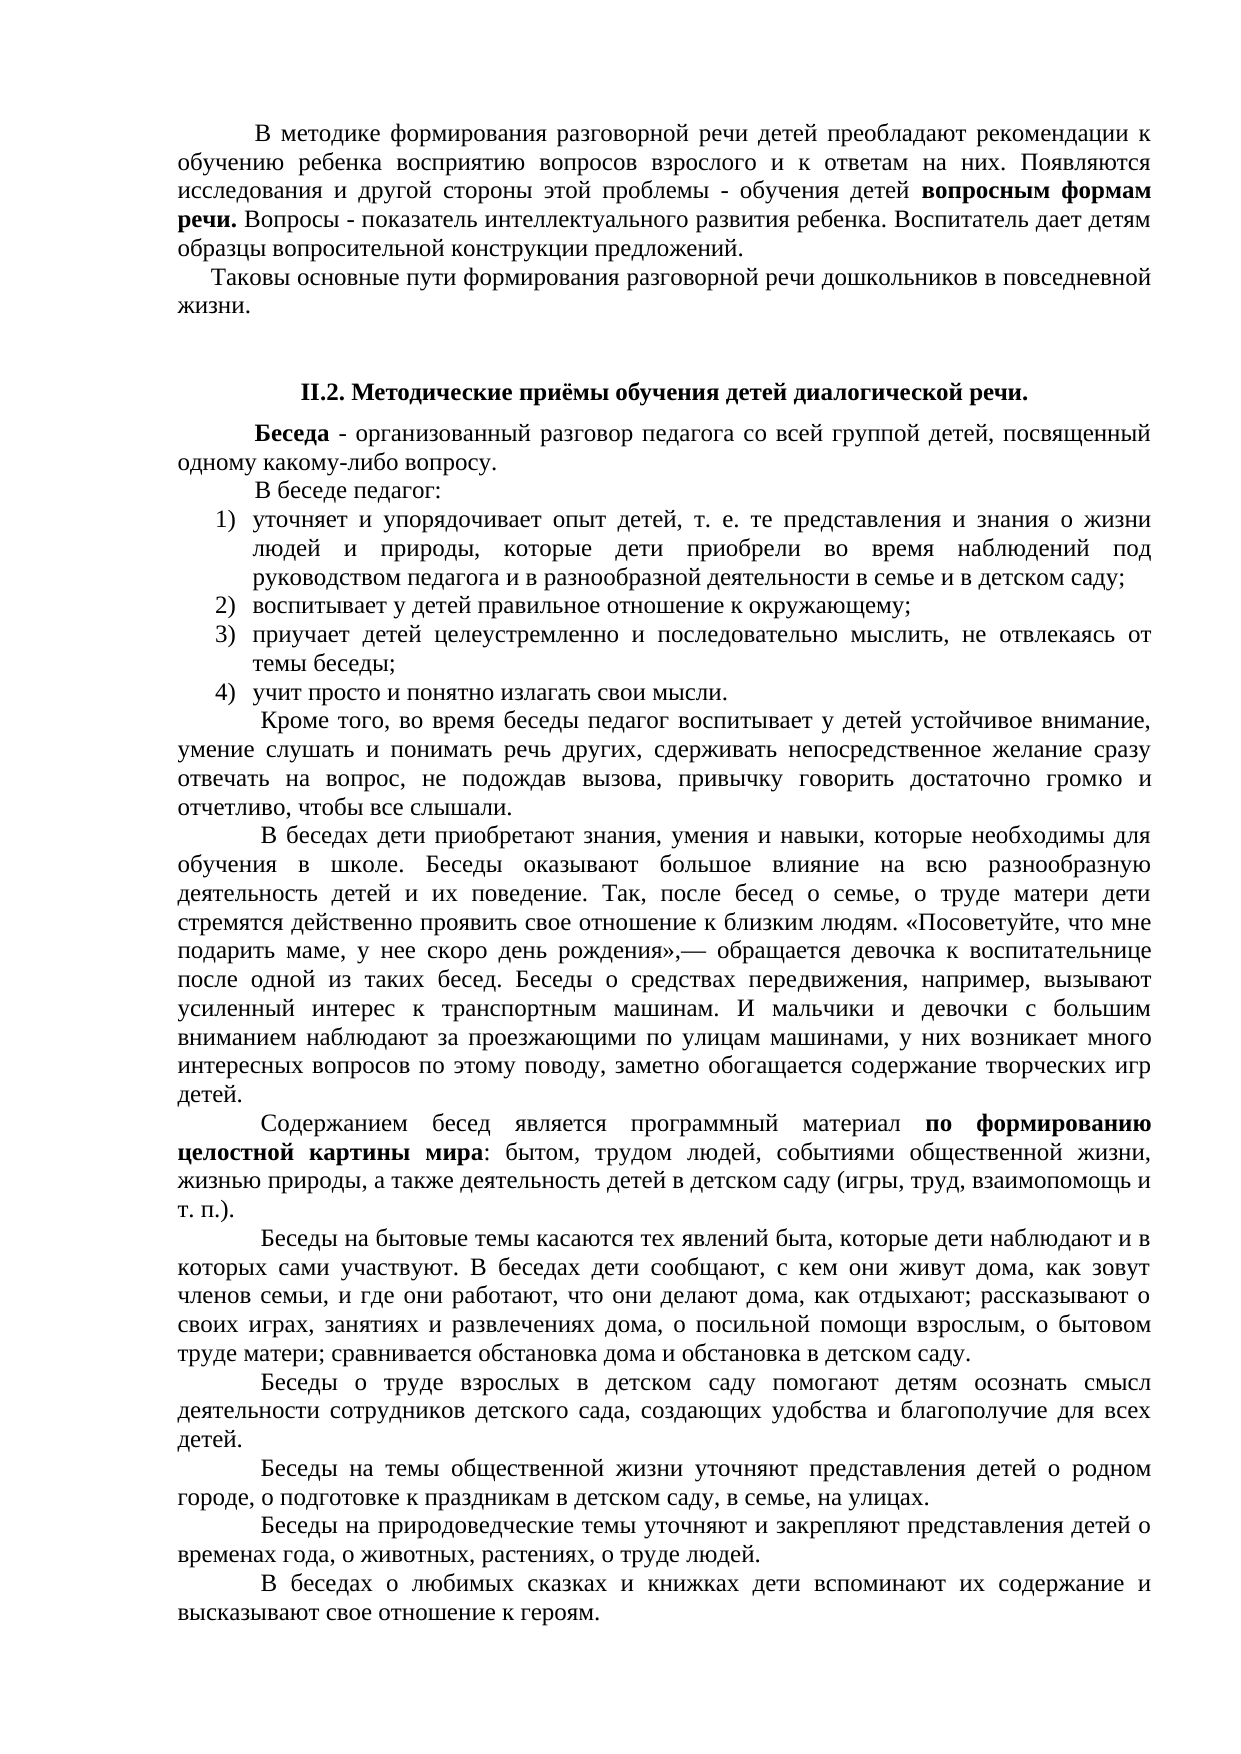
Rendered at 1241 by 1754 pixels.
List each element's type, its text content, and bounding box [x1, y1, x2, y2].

text В беседах о любимых сказках и книжках дети вспоминают их содержание и высказывают свое отношение к героям. [177, 1568, 1152, 1626]
text Таковы основные пути формирования разговорной речи дошкольников в повседневной жизни. [177, 262, 1152, 319]
list учит просто и понятно излагать свои мысли. [215, 677, 1152, 706]
text В беседе педагог: [177, 476, 1152, 504]
list уточняет и упорядочивает опыт детей, т. е. те представления и знания о жизни людей и природы, которые дети приобрели во время наблюдений под руководством педагога и в разнообразной деятельности в семье и в детском саду; [215, 504, 1152, 591]
text В беседах дети приобретают знания, умения и навыки, которые необходимы для обучения в школе. Беседы оказывают большое влияние на всю разнообразную деятельность детей и их поведение. Так, после бесед о семье, о труде матери дети стремятся действенно проявить свое отношение к близким людям. «Посоветуйте, что мне подарить маме, у нее скоро день рождения»,— обращается девочка к воспитательнице после одной из таких бесед. Беседы о средствах передвижения, например, вызывают усиленный интерес к транспортным машинам. И мальчики и девочки с большим вниманием наблюдают за проезжающими по улицам машинами, у них возникает много интересных вопросов по этому поводу, заметно обогащается содержание творческих игр детей. [177, 821, 1152, 1108]
subtitle II.2. Методические приёмы обучения детей диалогической речи. [177, 377, 1152, 406]
text Беседы на бытовые темы касаются тех явлений быта, которые дети наблюдают и в которых сами участвуют. В беседах дети сообщают, с кем они живут дома, как зовут членов семьи, и где они работают, что они делают дома, как отдыхают; рассказывают о своих играх, занятиях и развлечениях дома, о посильной помощи взрослым, о бытовом труде матери; сравнивается обстановка дома и обстановка в детском саду. [177, 1223, 1152, 1367]
text Содержанием бесед является программный материал по формированию целостной картины мира: бытом, трудом людей, событиями общественной жизни, жизнью природы, а также деятельность детей в детском саду (игры, труд, взаимопомощь и т. п.). [177, 1108, 1152, 1223]
text Беседа - организованный разговор педагога со всей группой детей, посвященный одному какому-либо вопросу. [177, 418, 1152, 476]
text В методике формирования разговорной речи детей преобладают рекомендации к обучению ребенка восприятию вопросов взрослого и к ответам на них. Появляются исследования и другой стороны этой проблемы - обучения детей вопросным формам речи. Вопросы - показатель интеллектуального развития ребенка. Воспитатель дает детям образцы вопросительной конструкции предложений. [177, 118, 1152, 262]
list приучает детей целеустремленно и последовательно мыслить, не отвлекаясь от темы беседы; [215, 619, 1152, 677]
text Беседы на темы общественной жизни уточняют представления детей о родном городе, о подготовке к праздникам в детском саду, в семье, на улицах. [177, 1453, 1152, 1511]
text Беседы на природоведческие темы уточняют и закрепляют представления детей о временах года, о животных, растениях, о труде людей. [177, 1511, 1152, 1568]
text Кроме того, во время беседы педагог воспитывает у детей устойчивое внимание, умение слушать и понимать речь других, сдерживать непосредственное желание сразу отвечать на вопрос, не подождав вызова, привычку говорить достаточно громко и отчетливо, чтобы все слышали. [177, 706, 1152, 821]
list воспитывает у детей правильное отношение к окружающему; [215, 591, 1152, 619]
text Беседы о труде взрослых в детском саду помогают детям осознать смысл деятельности сотрудников детского сада, создающих удобства и благополучие для всех детей. [177, 1367, 1152, 1453]
